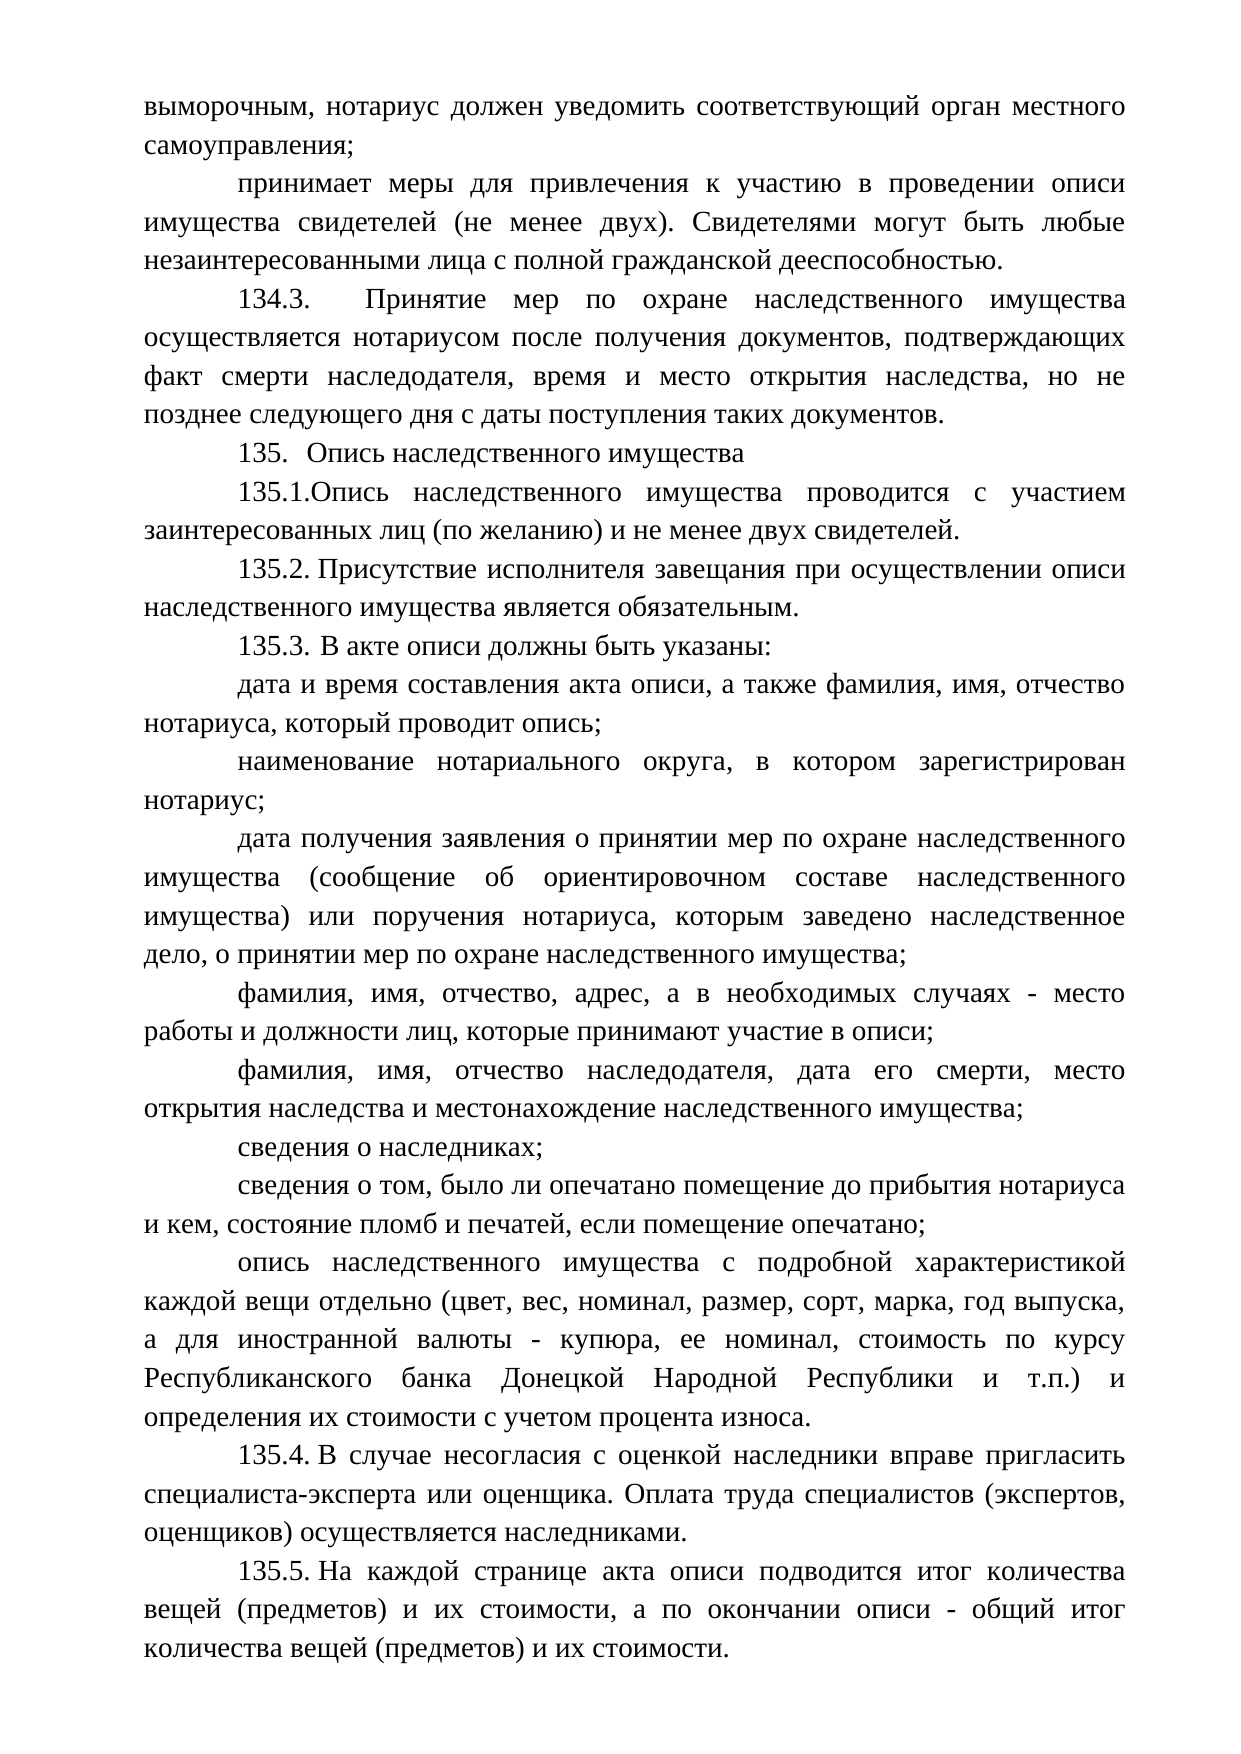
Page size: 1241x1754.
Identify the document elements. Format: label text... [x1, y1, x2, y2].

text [144, 88, 1126, 160]
list Принятие мер по охране наследственного имущества осуществляется нотариусом после получения документов, подтверждающих факт смерти наследодателя, время и место открытия наследства, но не позднее следующего дня с даты поступления таких документов. [144, 281, 1126, 430]
text сведения о наследниках; [144, 1129, 1126, 1162]
text сведения о том, было ли опечатано помещение до прибытия нотариуса и кем, состояние пломб и печатей, если помещение опечатано; [144, 1167, 1126, 1239]
text наименование нотариального округа, в котором зарегистрирован нотариус; [144, 743, 1126, 816]
list На каждой странице акта описи подводится итог количества вещей (предметов) и их стоимости, а по окончании описи - общий итог количества вещей (предметов) и их стоимости. [144, 1553, 1126, 1663]
list Опись наследственного имущества [144, 435, 1126, 469]
text дата и время составления акта описи, а также фамилия, имя, отчество нотариуса, который проводит опись; [144, 666, 1126, 738]
text 135.1.Опись наследственного имущества проводится с участием заинтересованных лиц (по желанию) и не менее двух свидетелей. [144, 474, 1126, 546]
list В случае несогласия с оценкой наследники вправе пригласить специалиста-эксперта или оценщика. Оплата труда специалистов (экспертов, оценщиков) осуществляется наследниками. [144, 1437, 1126, 1548]
text фамилия, имя, отчество, адрес, а в необходимых случаях - место работы и должности лиц, которые принимают участие в описи; [144, 975, 1126, 1047]
text дата получения заявления о принятии мер по охране наследственного имущества (сообщение об ориентировочном составе наследственного имущества) или поручения нотариуса, которым заведено наследственное дело, о принятии мер по охране наследственного имущества; [144, 821, 1126, 970]
text фамилия, имя, отчество наследодателя, дата его смерти, место открытия наследства и местонахождение наследственного имущества; [144, 1052, 1126, 1124]
list В акте описи должны быть указаны: [144, 628, 1126, 661]
text опись наследственного имущества с подробной характеристикой каждой вещи отдельно (цвет, вес, номинал, размер, сорт, марка, год выпуска, а для иностранной валюты - купюра, ее номинал, стоимость по курсу Республиканского банка Донецкой Народной Республики и т.п.) и определения их стоимости с учетом процента износа. [144, 1244, 1126, 1432]
text принимает меры для привлечения к участию в проведении описи имущества свидетелей (не менее двух). Свидетелями могут быть любые незаинтересованными лица с полной гражданской дееспособностью. [144, 165, 1126, 276]
list Присутствие исполнителя завещания при осуществлении описи наследственного имущества является обязательным. [144, 551, 1126, 623]
